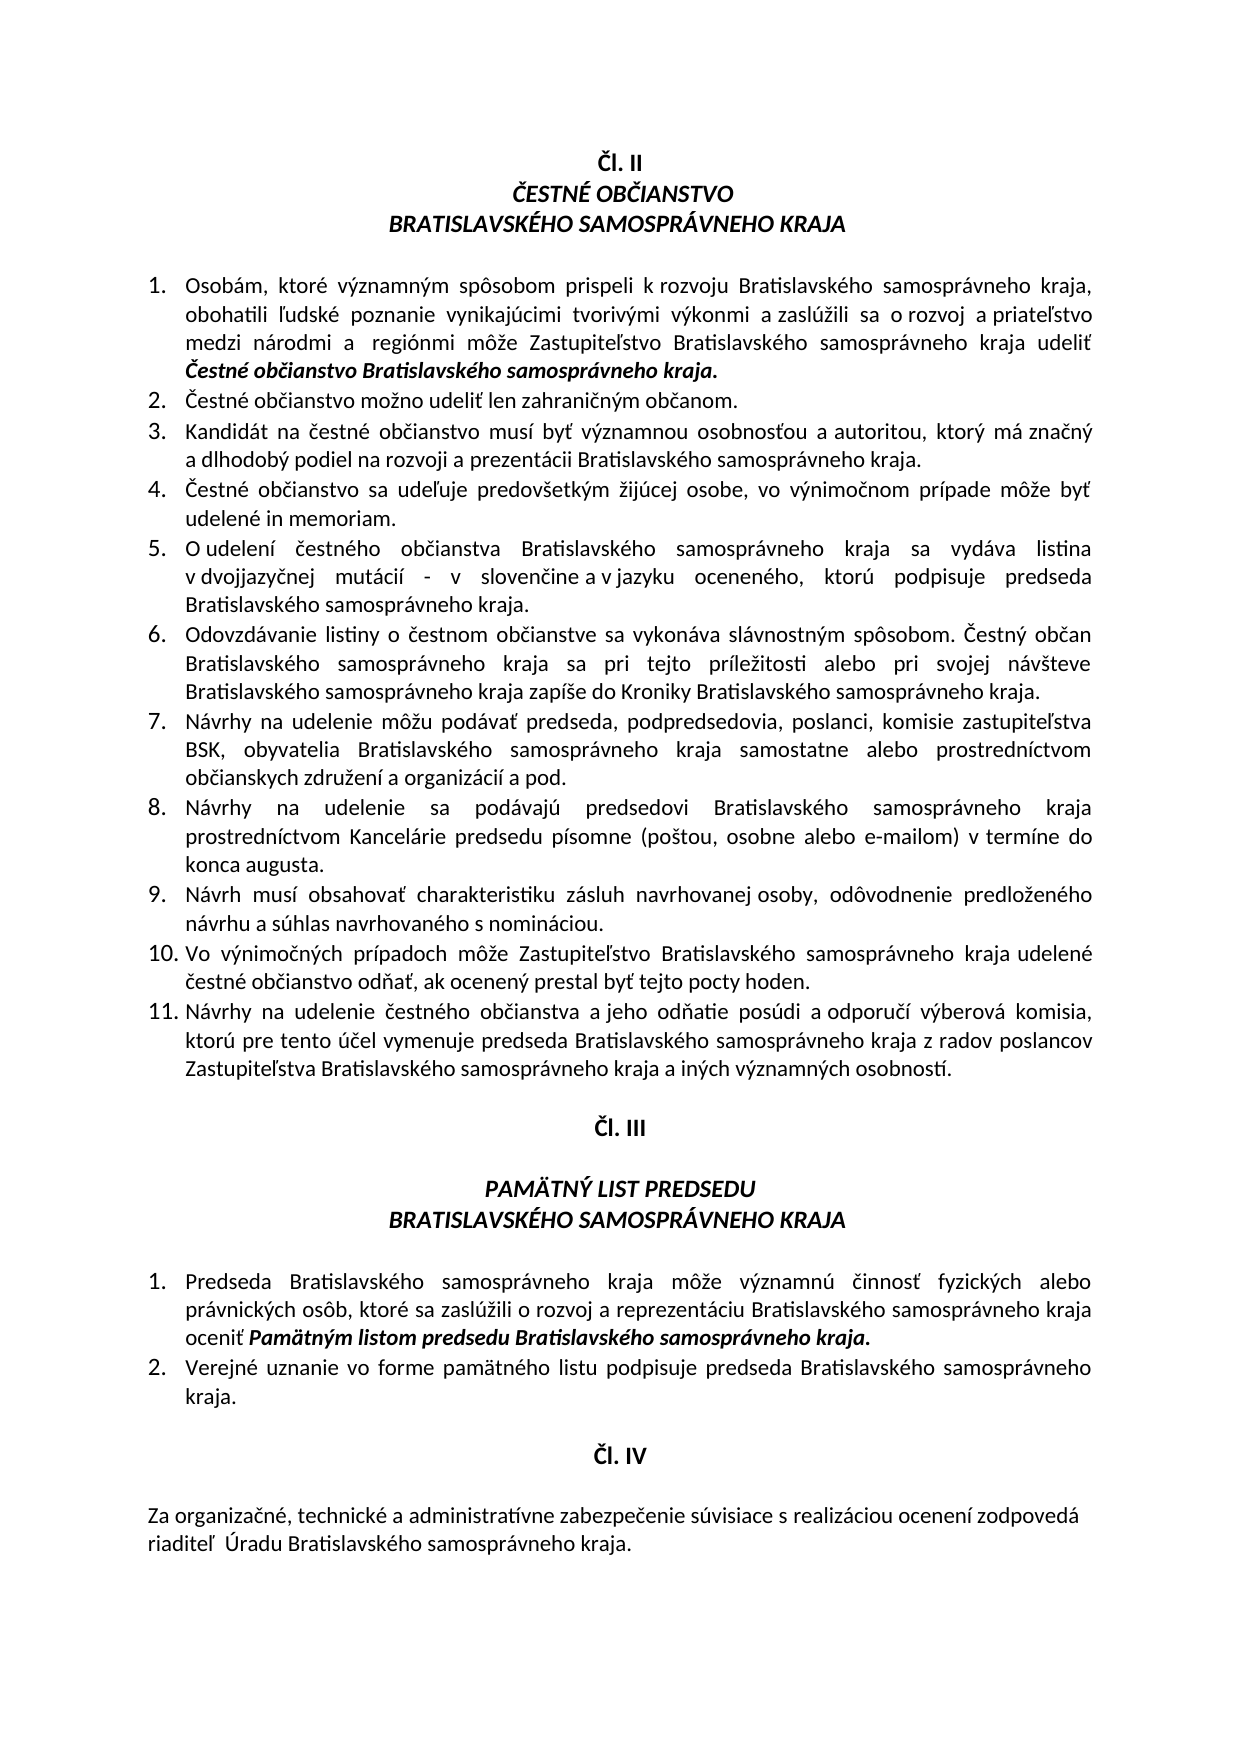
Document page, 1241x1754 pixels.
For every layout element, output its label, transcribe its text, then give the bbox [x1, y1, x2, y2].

list O udelení čestného občianstva Bratislavského samosprávneho kraja sa vydáva listina v dvojjazyčnej mutácií - v slovenčine a v jazyku oceneného, ktorú podpisuje predseda Bratislavského samosprávneho kraja. [148, 532, 1093, 618]
text Čl. II [148, 148, 1093, 178]
text BRATISLAVSKÉHO SAMOSPRÁVNEHO KRAJA [148, 1204, 1093, 1234]
text ČESTNÉ OBČIANSTVO [148, 178, 1093, 209]
text Čl. IV [148, 1441, 1093, 1471]
list Čestné občianstvo sa udeľuje predovšetkým žijúcej osobe, vo výnimočnom prípade môže byť udelené in memoriam. [148, 473, 1093, 532]
list Osobám, ktoré významným spôsobom prispeli k rozvoju Bratislavského samosprávneho kraja, obohatili ľudské poznanie vynikajúcimi tvorivými výkonmi a zaslúžili sa o rozvoj a priateľstvo medzi národmi a regiónmi môže Zastupiteľstvo Bratislavského samosprávneho kraja udeliť Čestné občianstvo Bratislavského samosprávneho kraja. [148, 270, 1093, 384]
list Návrhy na udelenie čestného občianstva a jeho odňatie posúdi a odporučí výberová komisia, ktorú pre tento účel vymenuje predseda Bratislavského samosprávneho kraja z radov poslancov Zastupiteľstva Bratislavského samosprávneho kraja a iných významných osobností. [148, 995, 1093, 1082]
list Návrhy na udelenie môžu podávať predseda, podpredsedovia, poslanci, komisie zastupiteľstva BSK, obyvatelia Bratislavského samosprávneho kraja samostatne alebo prostredníctvom občianskych združení a organizácií a pod. [148, 705, 1093, 792]
list Vo výnimočných prípadoch môže Zastupiteľstvo Bratislavského samosprávneho kraja udelené čestné občianstvo odňať, ak ocenený prestal byť tejto pocty hoden. [148, 937, 1093, 995]
text PAMÄTNÝ LIST PREDSEDU [148, 1173, 1093, 1204]
list Predseda Bratislavského samosprávneho kraja môže významnú činnosť fyzických alebo právnických osôb, ktoré sa zaslúžili o rozvoj a reprezentáciu Bratislavského samosprávneho kraja oceniť Pamätným listom predsedu Bratislavského samosprávneho kraja. [148, 1265, 1093, 1351]
list Kandidát na čestné občianstvo musí byť významnou osobnosťou a autoritou, ktorý má značný a dlhodobý podiel na rozvoji a prezentácii Bratislavského samosprávneho kraja. [148, 415, 1093, 473]
list Odovzdávanie listiny o čestnom občianstve sa vykonáva slávnostným spôsobom. Čestný občan Bratislavského samosprávneho kraja sa pri tejto príležitosti alebo pri svojej návšteve Bratislavského samosprávneho kraja zapíše do Kroniky Bratislavského samosprávneho kraja. [148, 618, 1093, 705]
text BRATISLAVSKÉHO SAMOSPRÁVNEHO KRAJA [148, 209, 1093, 239]
list Verejné uznanie vo forme pamätného listu podpisuje predseda Bratislavského samosprávneho kraja. [148, 1351, 1093, 1410]
list Návrhy na udelenie sa podávajú predsedovi Bratislavského samosprávneho kraja prostredníctvom Kancelárie predsedu písomne (poštou, osobne alebo e-mailom) v termíne do konca augusta. [148, 792, 1093, 878]
text Za organizačné, technické a administratívne zabezpečenie súvisiace s realizáciou ocenení zodpovedá riaditeľ Úradu Bratislavského samosprávneho kraja. [148, 1502, 1093, 1558]
text Čl. III [148, 1112, 1093, 1143]
list Čestné občianstvo možno udeliť len zahraničným občanom. [148, 384, 1093, 415]
list Návrh musí obsahovať charakteristiku zásluh navrhovanej osoby, odôvodnenie predloženého návrhu a súhlas navrhovaného s nomináciou. [148, 878, 1093, 937]
